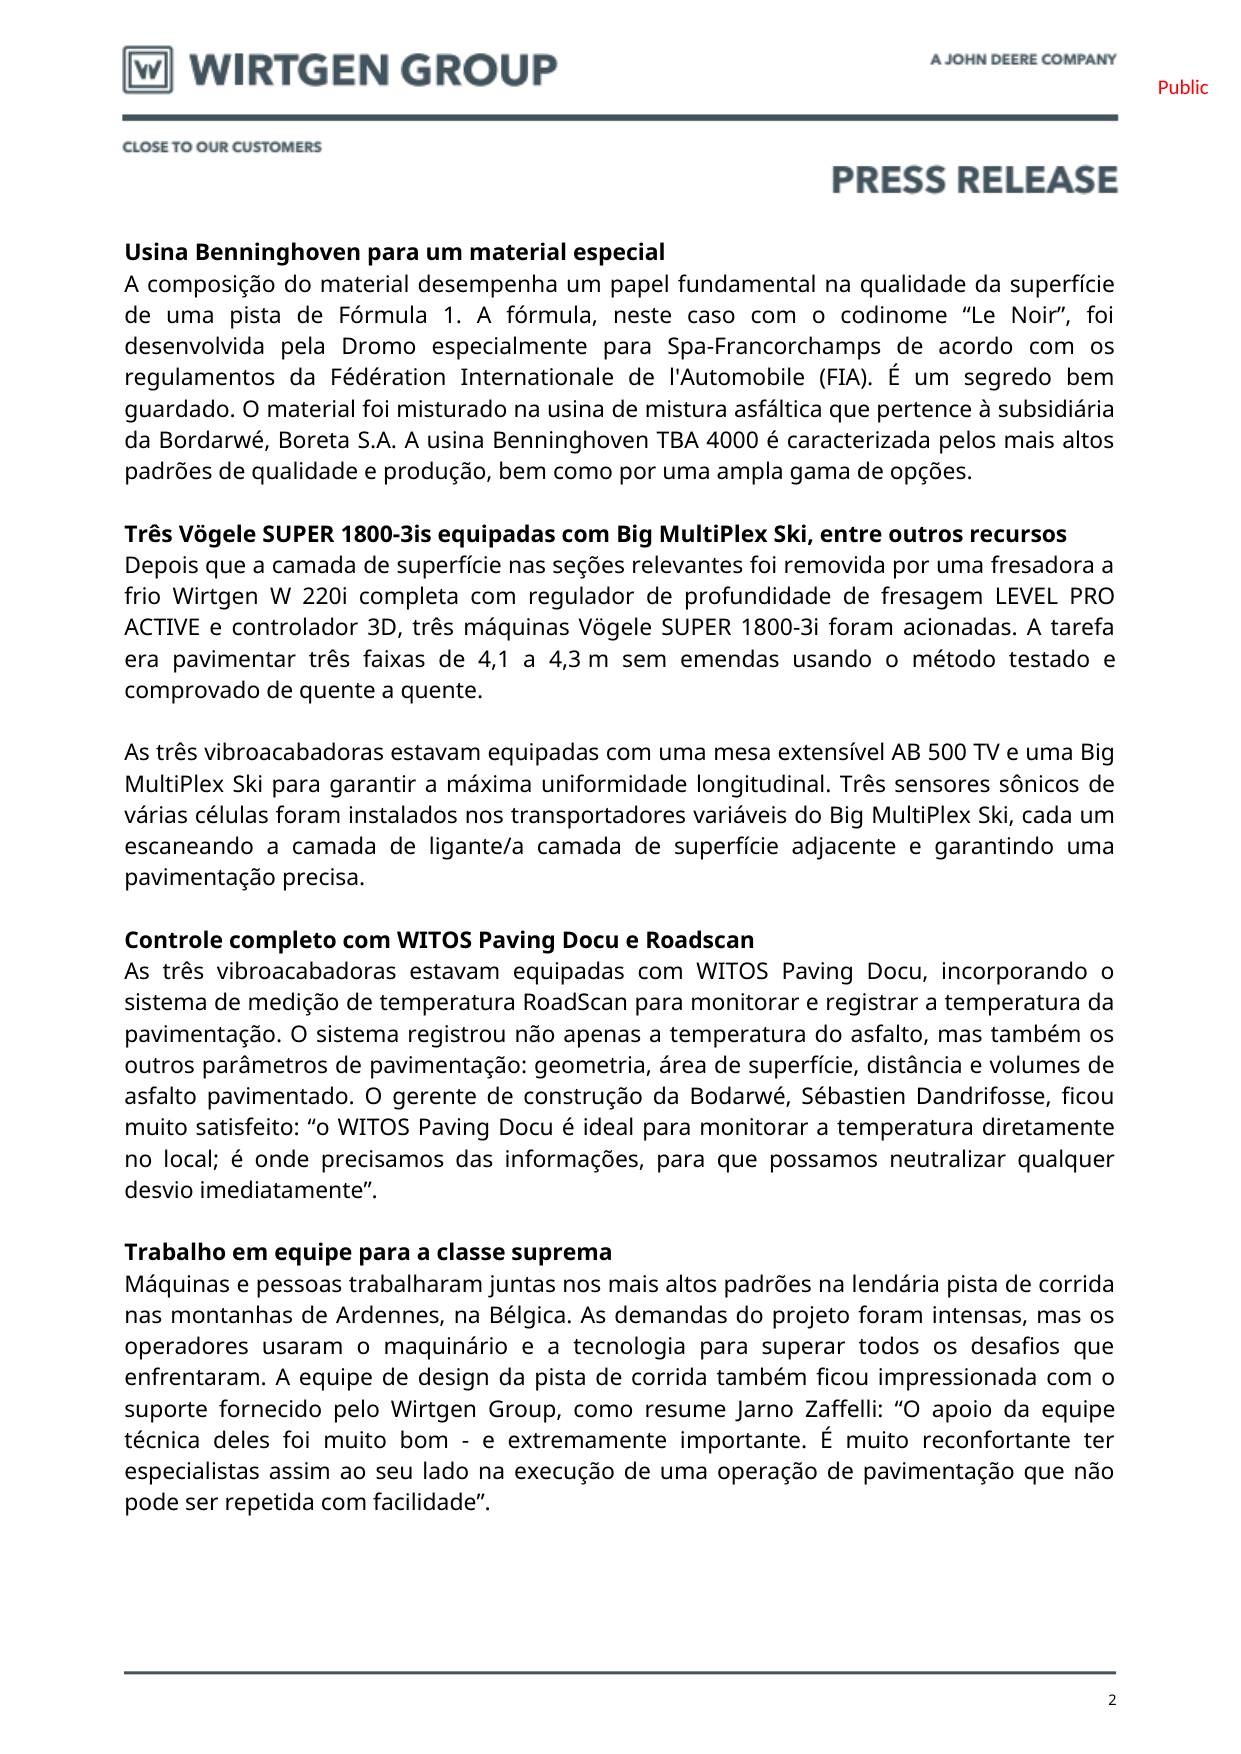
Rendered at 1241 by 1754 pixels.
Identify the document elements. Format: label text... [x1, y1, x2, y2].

text Usina Benninghoven para um material especial [124, 236, 1116, 267]
text As três vibroacabadoras estavam equipadas com WITOS Paving Docu, incorporando o sistema de medição de temperatura RoadScan para monitorar e registrar a temperatura da pavimentação. O sistema registrou não apenas a temperatura do asfalto, mas também os outros parâmetros de pavimentação: geometria, área de superfície, distância e volumes de asfalto pavimentado. O gerente de construção da Bodarwé, Sébastien Dandrifosse, ficou muito satisfeito: “o WITOS Paving Docu é ideal para monitorar a temperatura diretamente no local; é onde precisamos das informações, para que possamos neutralizar qualquer desvio imediatamente”. [124, 955, 1116, 1205]
text Trabalho em equipe para a classe suprema [124, 1236, 1116, 1267]
text As três vibroacabadoras estavam equipadas com uma mesa extensível AB 500 TV e uma Big MultiPlex Ski para garantir a máxima uniformidade longitudinal. Três sensores sônicos de várias células foram instalados nos transportadores variáveis do Big MultiPlex Ski, cada um escaneando a camada de ligante/a camada de superfície adjacente e garantindo uma pavimentação precisa. [124, 736, 1116, 892]
text Controle completo com WITOS Paving Docu e Roadscan [124, 924, 1116, 955]
text A composição do material desempenha um papel fundamental na qualidade da superfície de uma pista de Fórmula 1. A fórmula, neste caso com o codinome “Le Noir”, foi desenvolvida pela Dromo especialmente para Spa-Francorchamps de acordo com os regulamentos da Fédération Internationale de l'Automobile (FIA). É um segredo bem guardado. O material foi misturado na usina de mistura asfáltica que pertence à subsidiária da Bordarwé, Boreta S.A. A usina Benninghoven TBA 4000 é caracterizada pelos mais altos padrões de qualidade e produção, bem como por uma ampla gama de opções. [124, 267, 1116, 486]
text Depois que a camada de superfície nas seções relevantes foi removida por uma fresadora a frio Wirtgen W 220i completa com regulador de profundidade de fresagem LEVEL PRO ACTIVE e controlador 3D, três máquinas Vögele SUPER 1800-3i foram acionadas. A tarefa era pavimentar três faixas de 4,1 a 4,3 m sem emendas usando o método testado e comprovado de quente a quente. [124, 549, 1116, 705]
text Máquinas e pessoas trabalharam juntas nos mais altos padrões na lendária pista de corrida nas montanhas de Ardennes, na Bélgica. As demandas do projeto foram intensas, mas os operadores usaram o maquinário e a tecnologia para superar todos os desafios que enfrentaram. A equipe de design da pista de corrida também ficou impressionada com o suporte fornecido pelo Wirtgen Group, como resume Jarno Zaffelli: “O apoio da equipe técnica deles foi muito bom - e extremamente importante. É muito reconfortante ter especialistas assim ao seu lado na execução de uma operação de pavimentação que não pode ser repetida com facilidade”. [124, 1267, 1116, 1517]
text Três Vögele SUPER 1800-3is equipadas com Big MultiPlex Ski, entre outros recursos [124, 517, 1116, 549]
